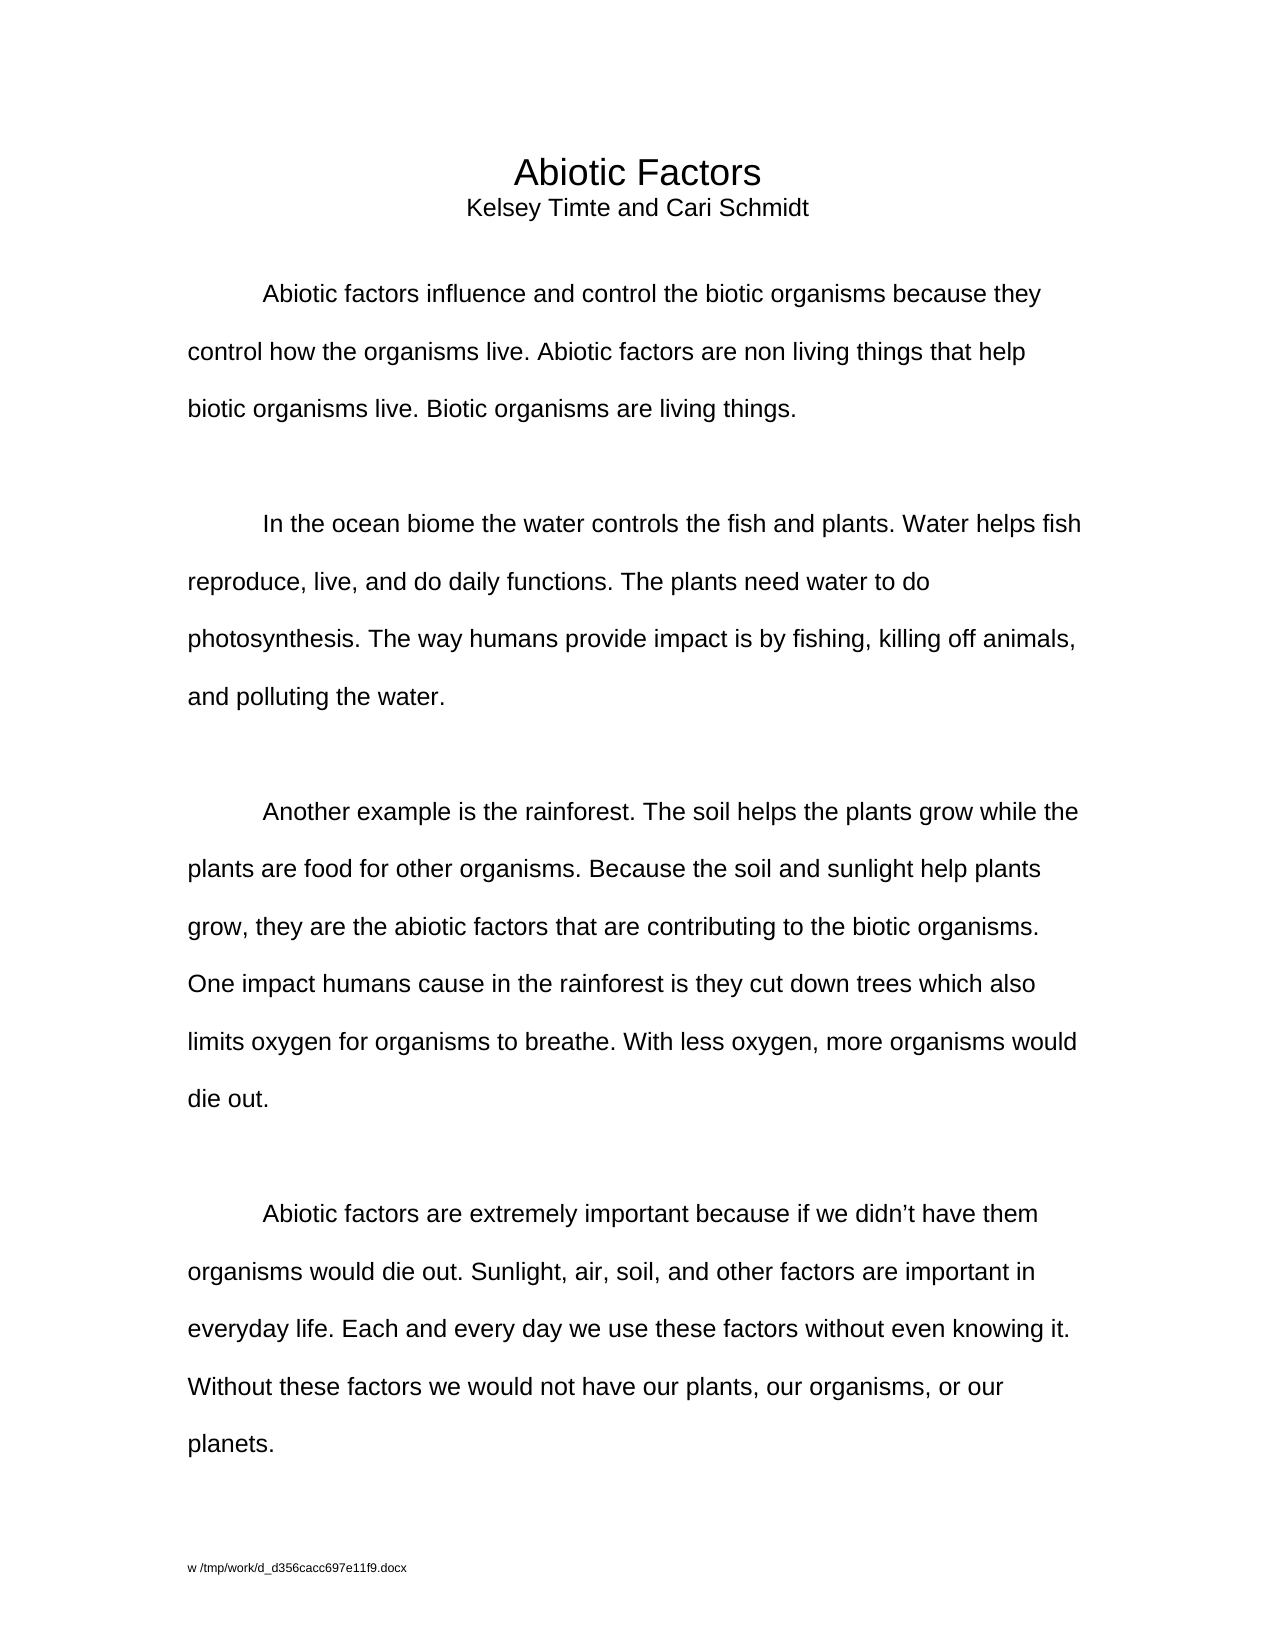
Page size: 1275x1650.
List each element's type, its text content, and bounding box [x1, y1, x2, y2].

text Another example is the rainforest. The soil helps the plants grow while the plants are food for other organisms. Because the soil and sunlight help plants grow, they are the abiotic factors that are contributing to the biotic organisms. One impact humans cause in the rainforest is they cut down trees which also limits oxygen for organisms to breathe. With less oxygen, more organisms would die out. [187, 797, 1087, 1113]
text Kelsey Timte and Cari Schmidt [187, 193, 1087, 222]
text Abiotic factors are extremely important because if we didn’t have them organisms would die out. Sunlight, air, soil, and other factors are important in everyday life. Each and every day we use these factors without even knowing it. Without these factors we would not have our plants, our organisms, or our planets. [187, 1199, 1087, 1458]
text Abiotic Factors [187, 150, 1087, 193]
text In the ocean biome the water controls the fish and plants. Water helps fish reproduce, live, and do daily functions. The plants need water to do photosynthesis. The way humans provide impact is by fishing, killing off animals, and polluting the water. [187, 509, 1087, 711]
text Abiotic factors influence and control the biotic organisms because they control how the organisms live. Abiotic factors are non living things that help biotic organisms live. Biotic organisms are living things. [187, 279, 1087, 423]
